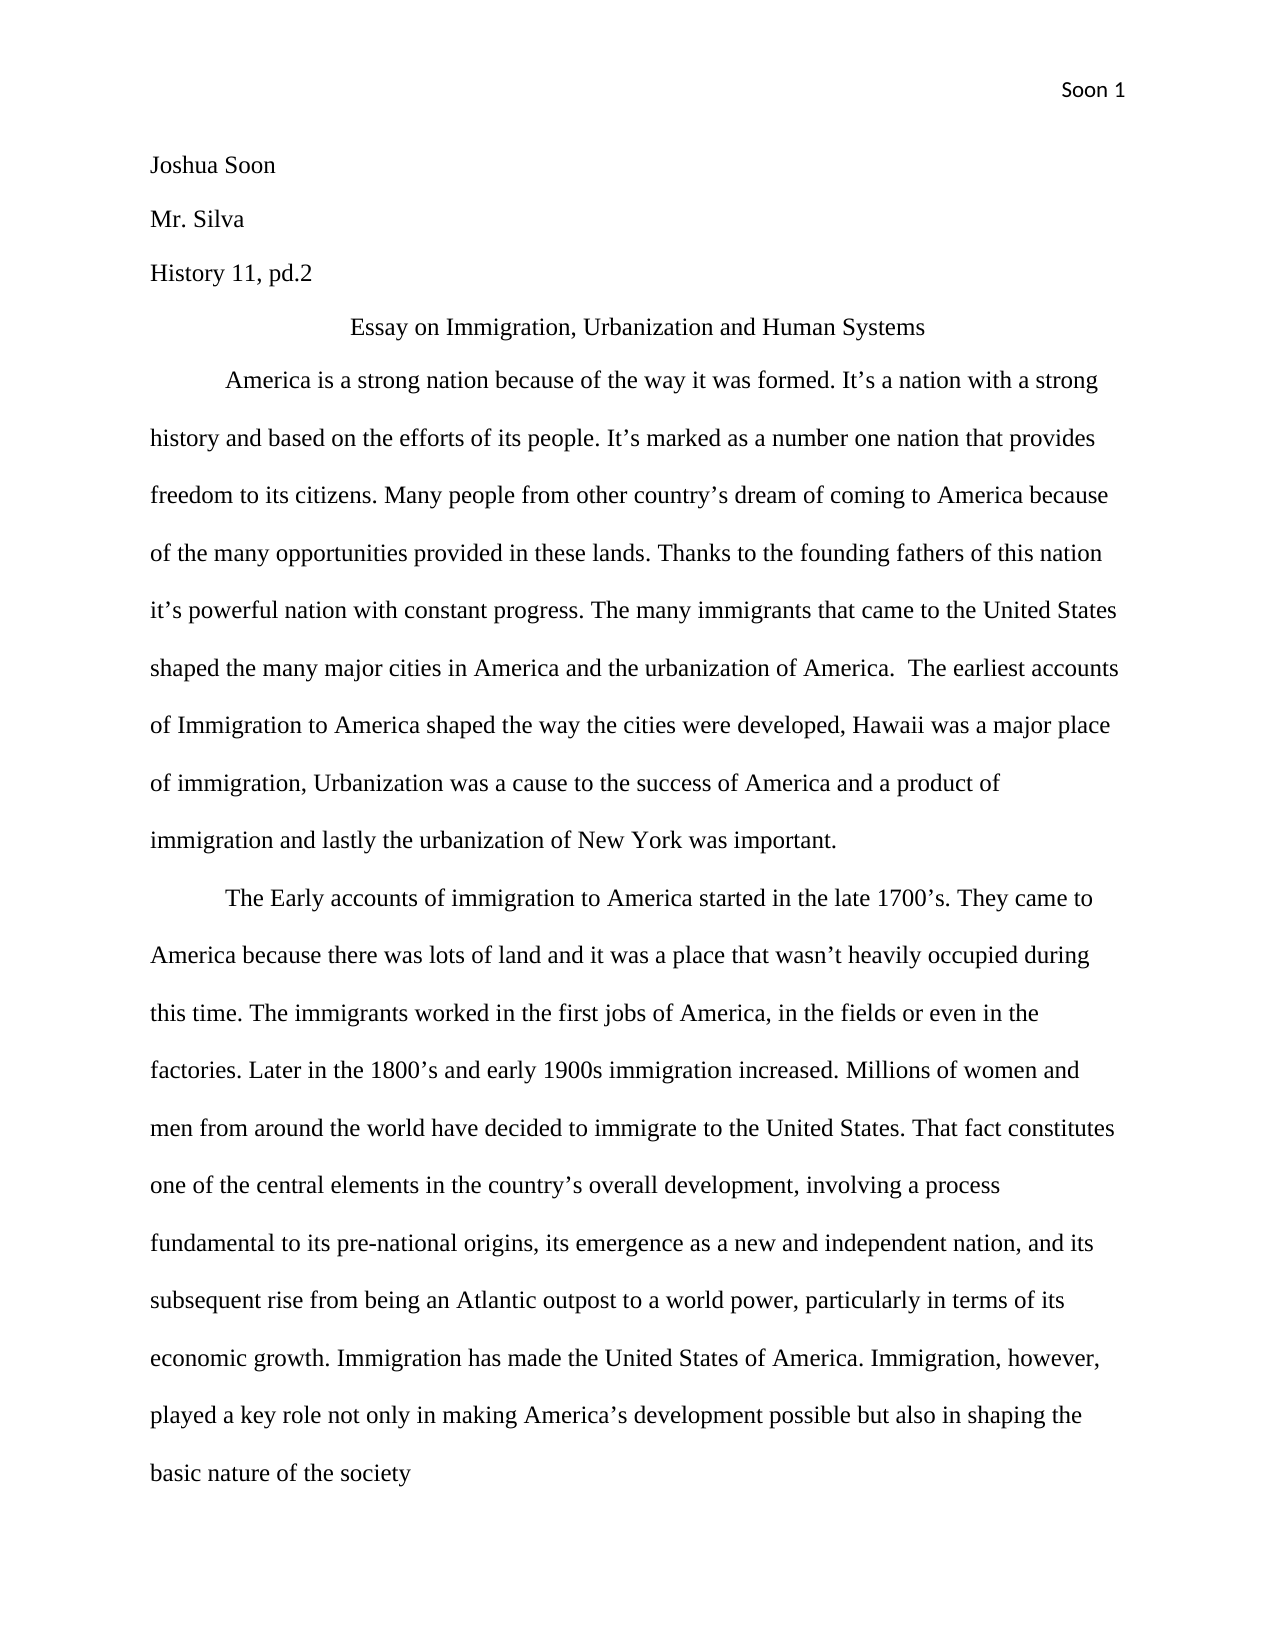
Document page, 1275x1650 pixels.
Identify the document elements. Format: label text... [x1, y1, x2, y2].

text Joshua Soon [150, 150, 1125, 179]
text America is a strong nation because of the way it was formed. It’s a nation with a strong history and based on the efforts of its people. It’s marked as a number one nation that provides freedom to its citizens. Many people from other country’s dream of coming to America because of the many opportunities provided in these lands. Thanks to the founding fathers of this nation it’s powerful nation with constant progress. The many immigrants that came to the United States shaped the many major cities in America and the urbanization of America. The earliest accounts of Immigration to America shaped the way the cities were developed, Hawaii was a major place of immigration, Urbanization was a cause to the success of America and a product of immigration and lastly the urbanization of New York was important. [150, 365, 1125, 854]
text The Early accounts of immigration to America started in the late 1700’s. They came to America because there was lots of land and it was a place that wasn’t heavily occupied during this time. The immigrants worked in the first jobs of America, in the fields or even in the factories. Later in the 1800’s and early 1900s immigration increased. Millions of women and men from around the world have decided to immigrate to the United States. That fact constitutes one of the central elements in the country’s overall development, involving a process fundamental to its pre-national origins, its emergence as a new and independent nation, and its subsequent rise from being an Atlantic outpost to a world power, particularly in terms of its economic growth. Immigration has made the United States of America. Immigration, however, played a key role not only in making America’s development possible but also in shaping the basic nature of the society [150, 883, 1125, 1487]
text Mr. Silva [150, 204, 1125, 233]
text Essay on Immigration, Urbanization and Human Systems [150, 312, 1125, 340]
text History 11, pd.2 [150, 258, 1125, 286]
